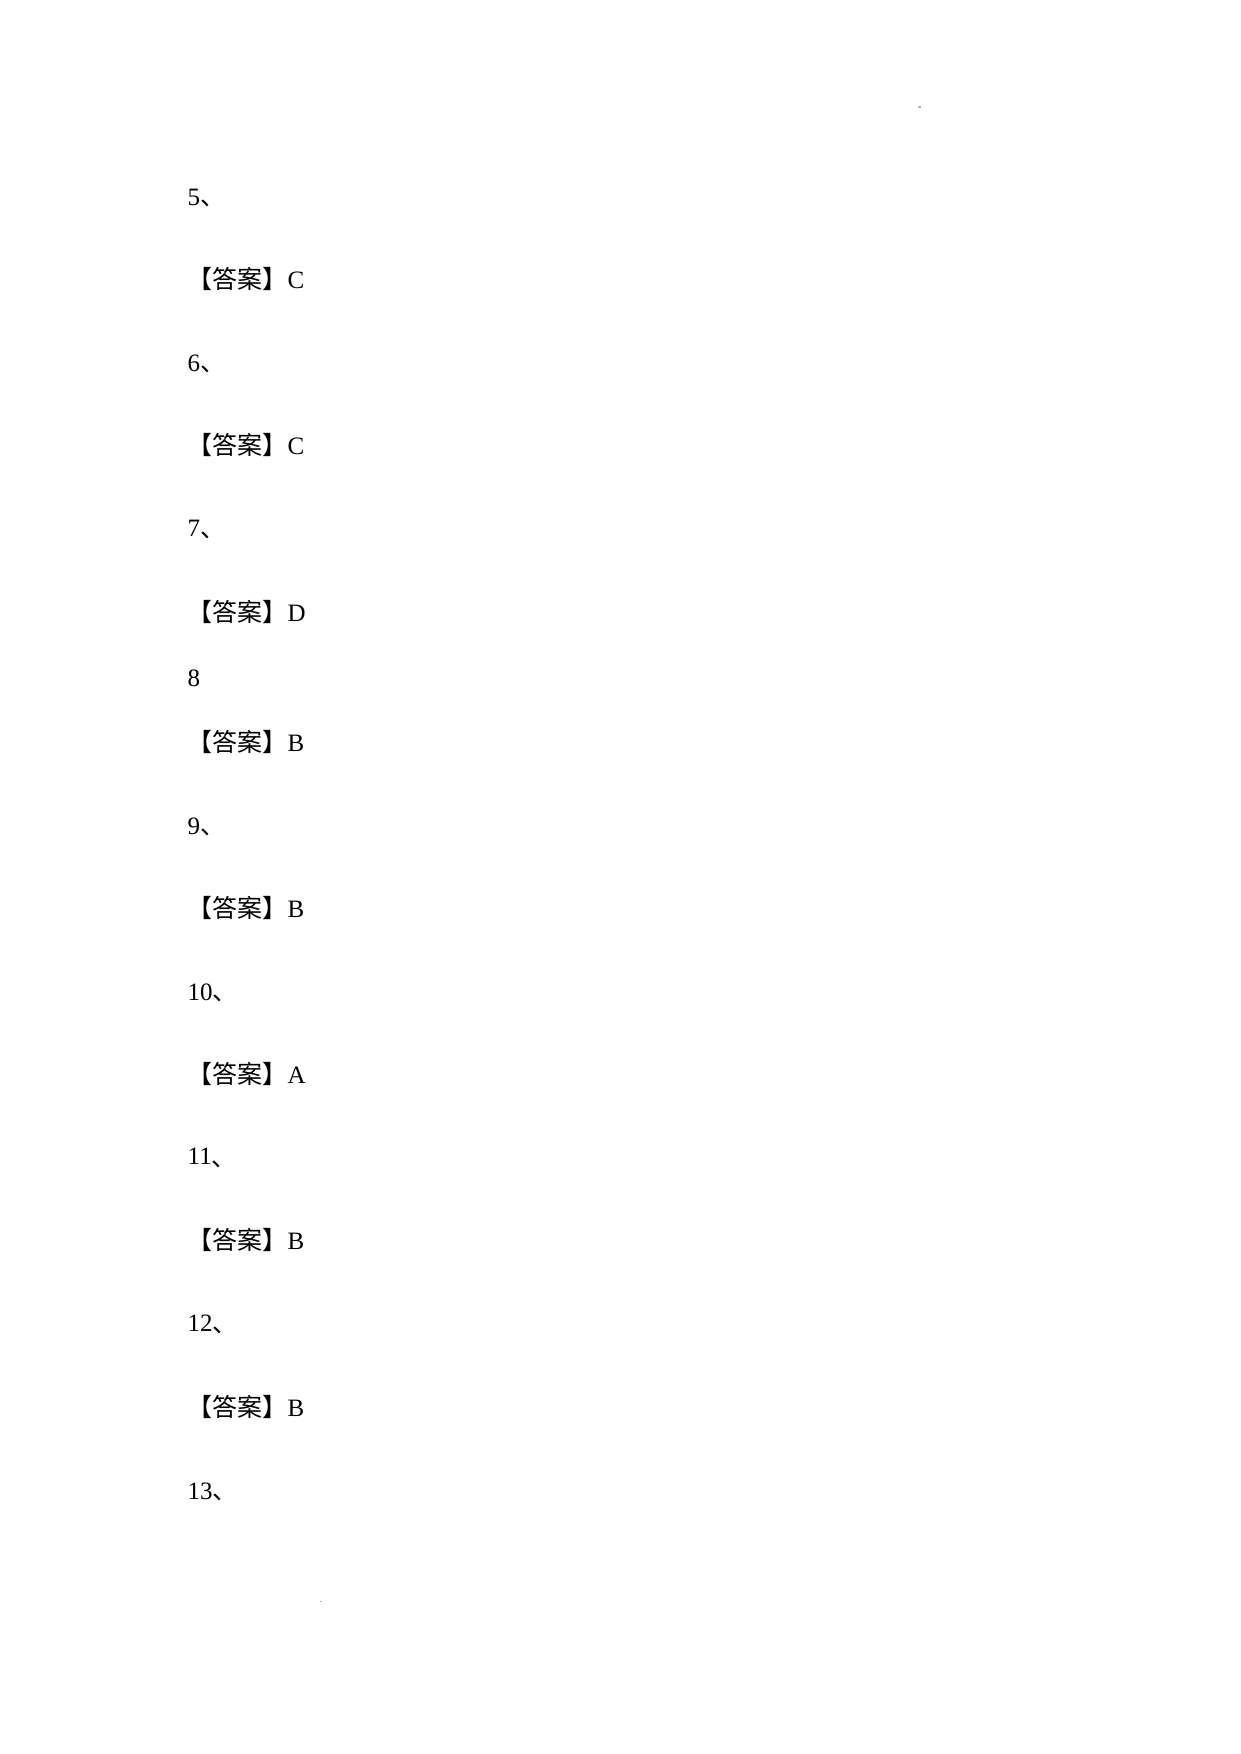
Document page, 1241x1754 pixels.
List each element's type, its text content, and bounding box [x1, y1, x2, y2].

text 5、 [187, 162, 1053, 227]
text 9、 [187, 791, 1053, 856]
text 【答案】C [187, 245, 1053, 310]
text 【答案】D [187, 578, 1053, 643]
text 10、 [187, 957, 1053, 1022]
text 【答案】A [187, 1040, 1053, 1105]
text 13、 [187, 1456, 1053, 1521]
text 12、 [187, 1289, 1053, 1354]
text 6、 [187, 328, 1053, 393]
text 8 [187, 661, 1053, 693]
text 7、 [187, 494, 1053, 559]
text 【答案】B [187, 708, 1053, 773]
text 【答案】C [187, 411, 1053, 476]
text 【答案】B [187, 874, 1053, 939]
text 【答案】B [187, 1206, 1053, 1271]
text 11、 [187, 1123, 1053, 1188]
text 【答案】B [187, 1373, 1053, 1438]
